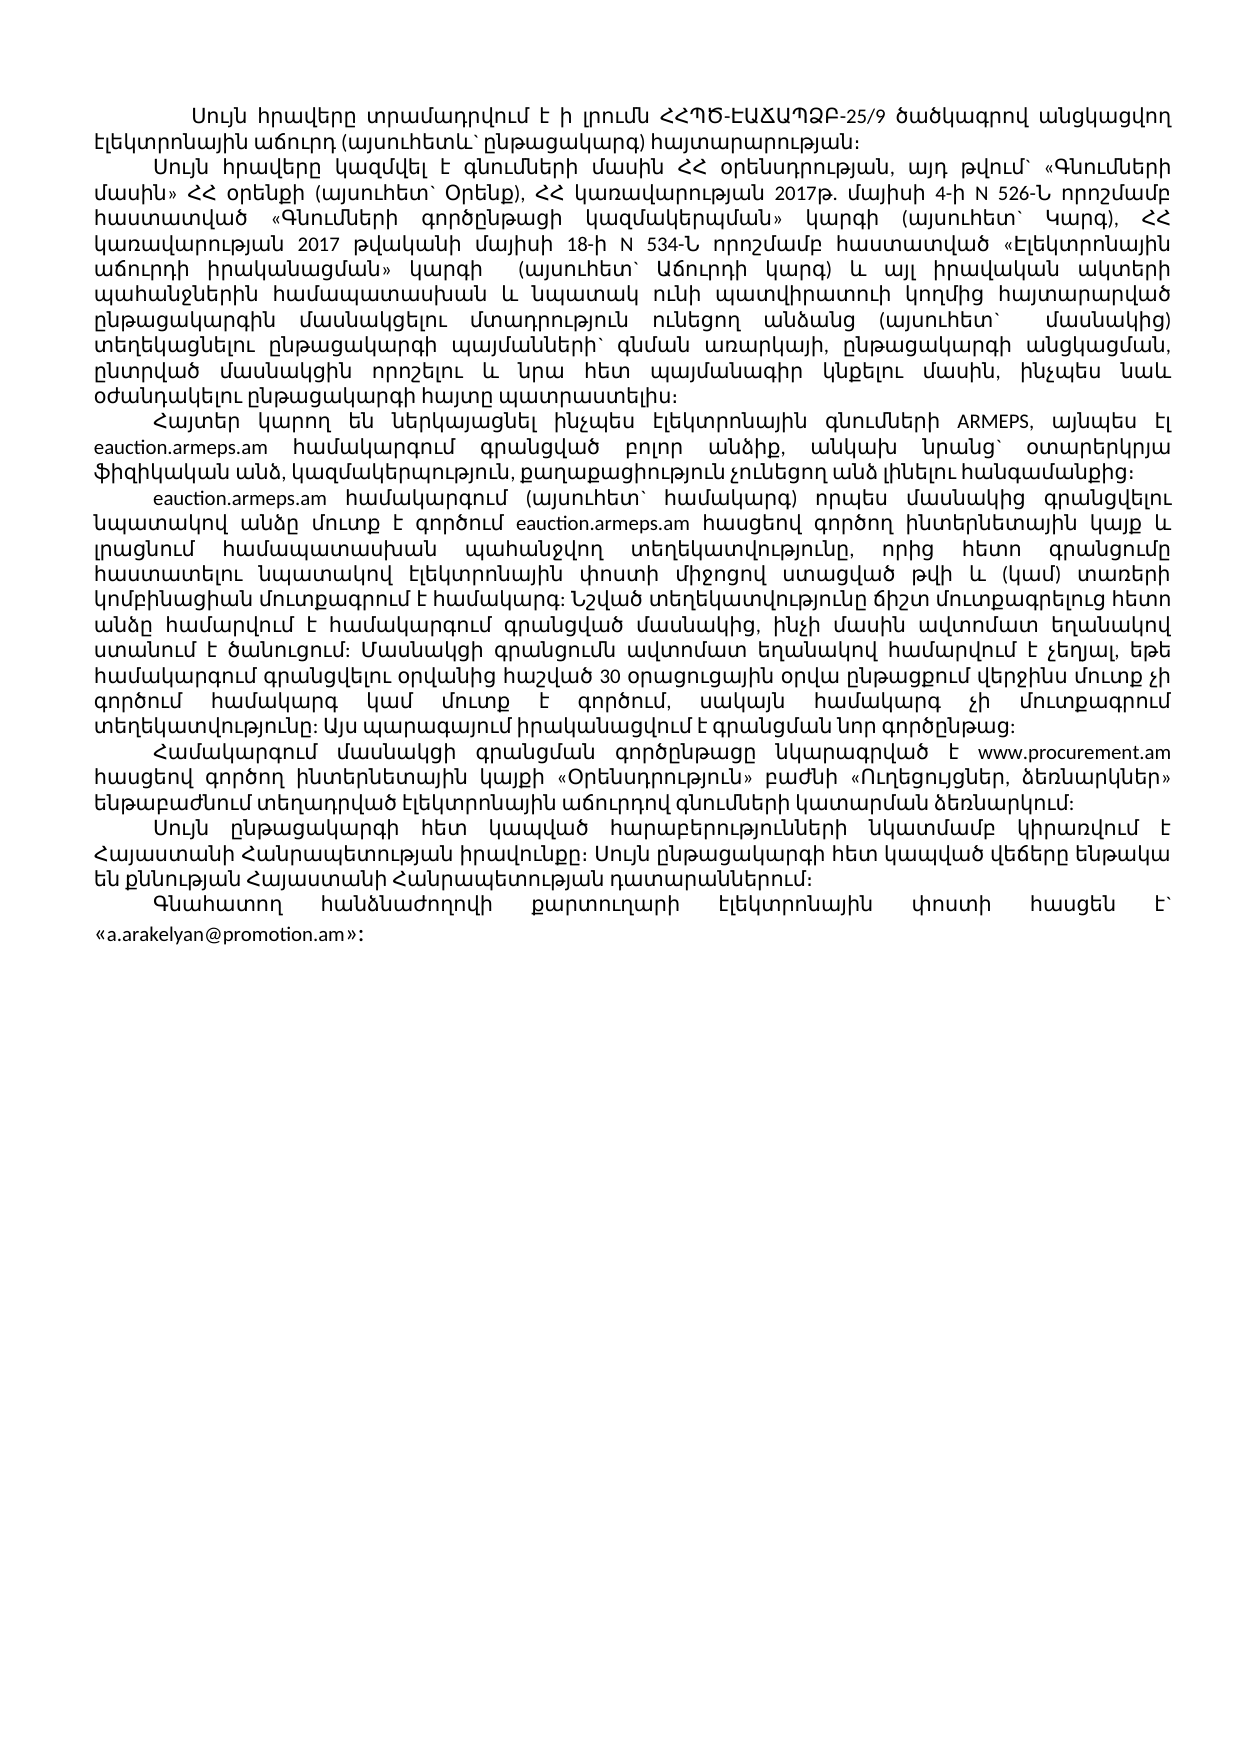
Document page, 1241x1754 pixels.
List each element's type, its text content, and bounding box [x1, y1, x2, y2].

text Սույն հրավերը կազմվել է գնումների մասին ՀՀ օրենսդրության, այդ թվում` «Գնումների մասին» ՀՀ օրենքի (այսուհետ` Օրենք), ՀՀ կառավարության 2017թ. մայիսի 4-ի N 526-Ն որոշմամբ հաստատված «Գնումների գործընթացի կազմակերպման» կարգի (այսուհետ` Կարգ), ՀՀ կառավարության 2017 թվականի մայիսի 18-ի N 534-Ն որոշմամբ հաստատված «Էլեկտրոնային աճուրդի իրականացման» կարգի (այսուհետ` Աճուրդի կարգ) և այլ իրավական ակտերի պահանջներին համապատասխան և նպատակ ունի պատվիրատուի կողմից հայտարարված ընթացակարգին մասնակցելու մտադրություն ունեցող անձանց (այսուհետ` մասնակից) տեղեկացնելու ընթացակարգի պայմանների` գնման առարկայի, ընթացակարգի անցկացման, ընտրված մասնակցին որոշելու և նրա հետ պայմանագիր կնքելու մասին, ինչպես նաև օժանդակելու ընթացակարգի հայտը պատրաստելիս։ [94, 154, 1171, 409]
text Սույն հրավերը տրամադրվում է ի լրումն ՀՀՊԾ-ԷԱՃԱՊՁԲ-25/9 ծածկագրով անցկացվող էլեկտրոնային աճուրդ (այսուհետև` ընթացակարգ) հայտարարության։ [94, 104, 1171, 154]
text eauction.armeps.am համակարգում (այսուհետ` համակարգ) որպես մասնակից գրանցվելու նպատակով անձը մուտք է գործում eauction.armeps.am հասցեով գործող ինտերնետային կայք և լրացնում համապատասխան պահանջվող տեղեկատվությունը, որից հետո գրանցումը հաստատելու նպատակով էլեկտրոնային փոստի միջոցով ստացված թվի և (կամ) տառերի կոմբինացիան մուտքագրում է համակարգ: Նշված տեղեկատվությունը ճիշտ մուտքագրելուց հետո անձը համարվում է համակարգում գրանցված մասնակից, ինչի մասին ավտոմատ եղանակով ստանում է ծանուցում: Մասնակցի գրանցումն ավտոմատ եղանակով համարվում է չեղյալ, եթե համակարգում գրանցվելու օրվանից հաշված 30 օրացուցային օրվա ընթացքում վերջինս մուտք չի գործում համակարգ կամ մուտք է գործում, սակայն համակարգ չի մուտքագրում տեղեկատվությունը: Այս պարագայում իրականացվում է գրանցման նոր գործընթաց: [94, 485, 1171, 739]
text Գնահատող հանձնաժողովի քարտուղարի էլեկտրոնային փոստի հասցեն է` «a.arakelyan@promotion.am»: [94, 892, 1171, 948]
text Սույն ընթացակարգի հետ կապված հարաբերությունների նկատմամբ կիրառվում է Հայաստանի Հանրապետության իրավունքը։ Սույն ընթացակարգի հետ կապված վեճերը ենթակա են քննության Հայաստանի Հանրապետության դատարաններում։ [94, 815, 1171, 892]
text Հայտեր կարող են ներկայացնել ինչպես էլեկտրոնային գնումների ARMEPS, այնպես էլ eauction.armeps.am համակարգում գրանցված բոլոր անձիք, անկախ նրանց` օտարերկրյա ֆիզիկական անձ, կազմակերպություն, քաղաքացիություն չունեցող անձ լինելու հանգամանքից։ [94, 409, 1171, 485]
text Համակարգում մասնակցի գրանցման գործընթացը նկարագրված է www.procurement.am հասցեով գործող ինտերնետային կայքի «Օրենսդրություն» բաժնի «Ուղեցույցներ, ձեռնարկներ» ենթաբաժնում տեղադրված էլեկտրոնային աճուրդով գնումների կատարման ձեռնարկում: [94, 739, 1171, 815]
